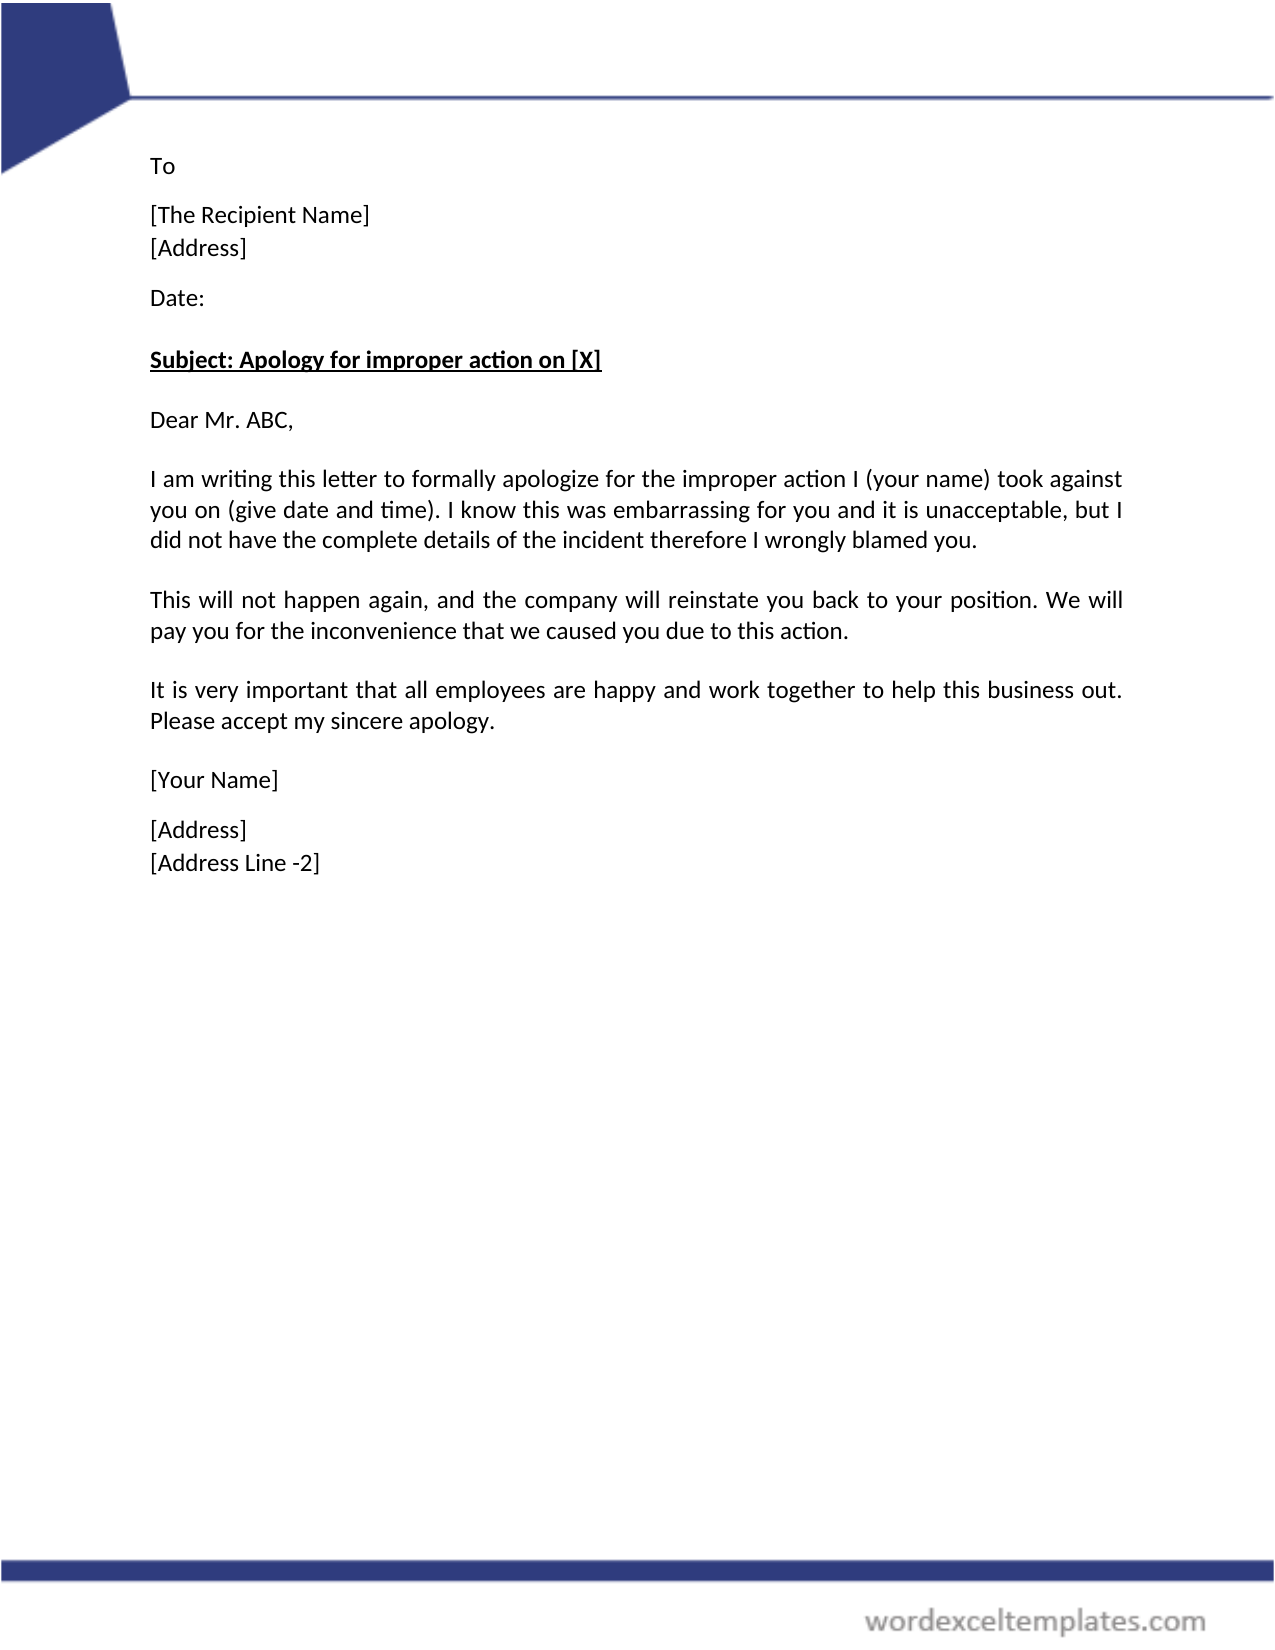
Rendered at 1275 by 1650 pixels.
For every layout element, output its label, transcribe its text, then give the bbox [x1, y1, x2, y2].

text I am writing this letter to formally apologize for the improper action I (your name) took against you on (give date and time). I know this was embarrassing for you and it is unacceptable, but I did not have the complete details of the incident therefore I wrongly blamed you. [150, 463, 1125, 555]
text It is very important that all employees are happy and work together to help this business out. Please accept my sincere apology. [150, 674, 1125, 736]
text [Your Name] [150, 765, 1125, 795]
picture [1, 3, 1274, 1650]
text [Address] [Address Line -2] [150, 814, 1125, 878]
text Dear Mr. ABC, [150, 404, 1125, 434]
text To [150, 150, 1125, 181]
text Subject: Apology for improper action on [X] [150, 344, 1125, 375]
text This will not happen again, and the company will reinstate you back to your position. We will pay you for the inconvenience that we caused you due to this action. [150, 584, 1125, 645]
text Date: [150, 282, 1125, 313]
text [The Recipient Name] [Address] [150, 199, 1125, 263]
